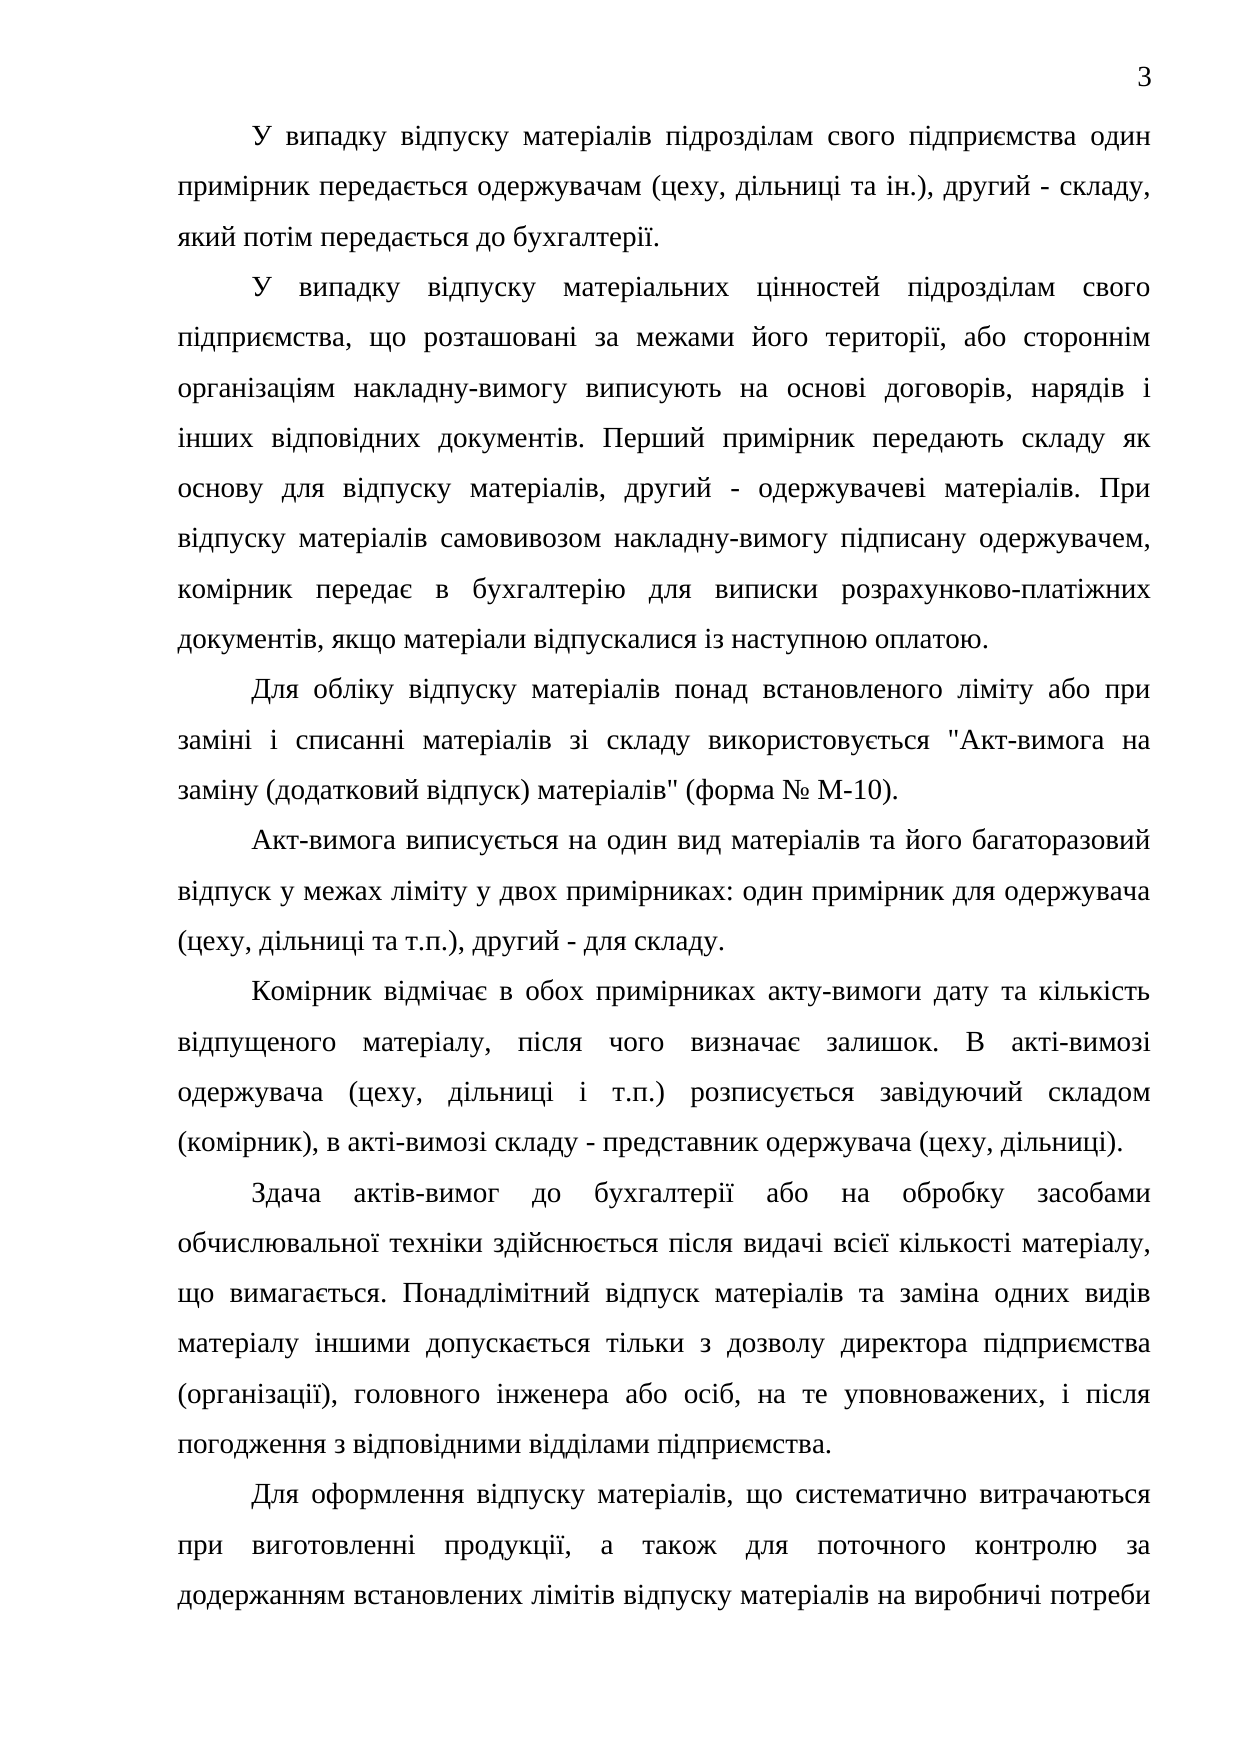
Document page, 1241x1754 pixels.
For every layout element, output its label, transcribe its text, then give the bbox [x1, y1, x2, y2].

text Здача актів-вимог до бухгалтерії або на обробку засобами обчислювальної техніки здійснюється після видачі всієї кількості матеріалу, що вимагається. Понадлімітний відпуск матеріалів та заміна одних видів матеріалу іншими допускається тільки з дозволу директора підприємства (організації), головного інженера або осіб, на те уповноважених, і після погодження з відповідними відділами підприємства. [177, 1175, 1152, 1460]
text У випадку відпуску матеріальних цінностей підрозділам свого підприємства, що розташовані за межами його території, або стороннім організаціям накладну-вимогу виписують на основі договорів, нарядів і інших відповідних документів. Перший примірник передають складу як основу для відпуску матеріалів, другий - одержувачеві матеріалів. При відпуску матеріалів самовивозом накладну-вимогу підписану одержувачем, комірник передає в бухгалтерію для виписки розрахунково-платіжних документів, якщо матеріали відпускалися із наступною оплатою. [177, 269, 1152, 655]
text Комірник відмічає в обох примірниках акту-вимоги дату та кількість відпущеного матеріалу, після чого визначає залишок. В акті-вимозі одержувача (цеху, дільниці і т.п.) розписується завідуючий складом (комірник), в акті-вимозі складу - представник одержувача (цеху, дільниці). [177, 973, 1152, 1158]
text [177, 1477, 1152, 1611]
text Акт-вимога виписується на один вид матеріалів та його багаторазовий відпуск у межах ліміту у двох примірниках: один примірник для одержувача (цеху, дільниці та т.п.), другий - для складу. [177, 822, 1152, 957]
text У випадку відпуску матеріалів підрозділам свого підприємства один примірник передається одержувачам (цеху, дільниці та ін.), другий - складу, який потім передається до бухгалтерії. [177, 118, 1152, 252]
text Для обліку відпуску матеріалів понад встановленого ліміту або при заміні і списанні матеріалів зі складу використовується "Акт-вимога на заміну (додатковий відпуск) матеріалів" (форма № М-10). [177, 672, 1152, 806]
